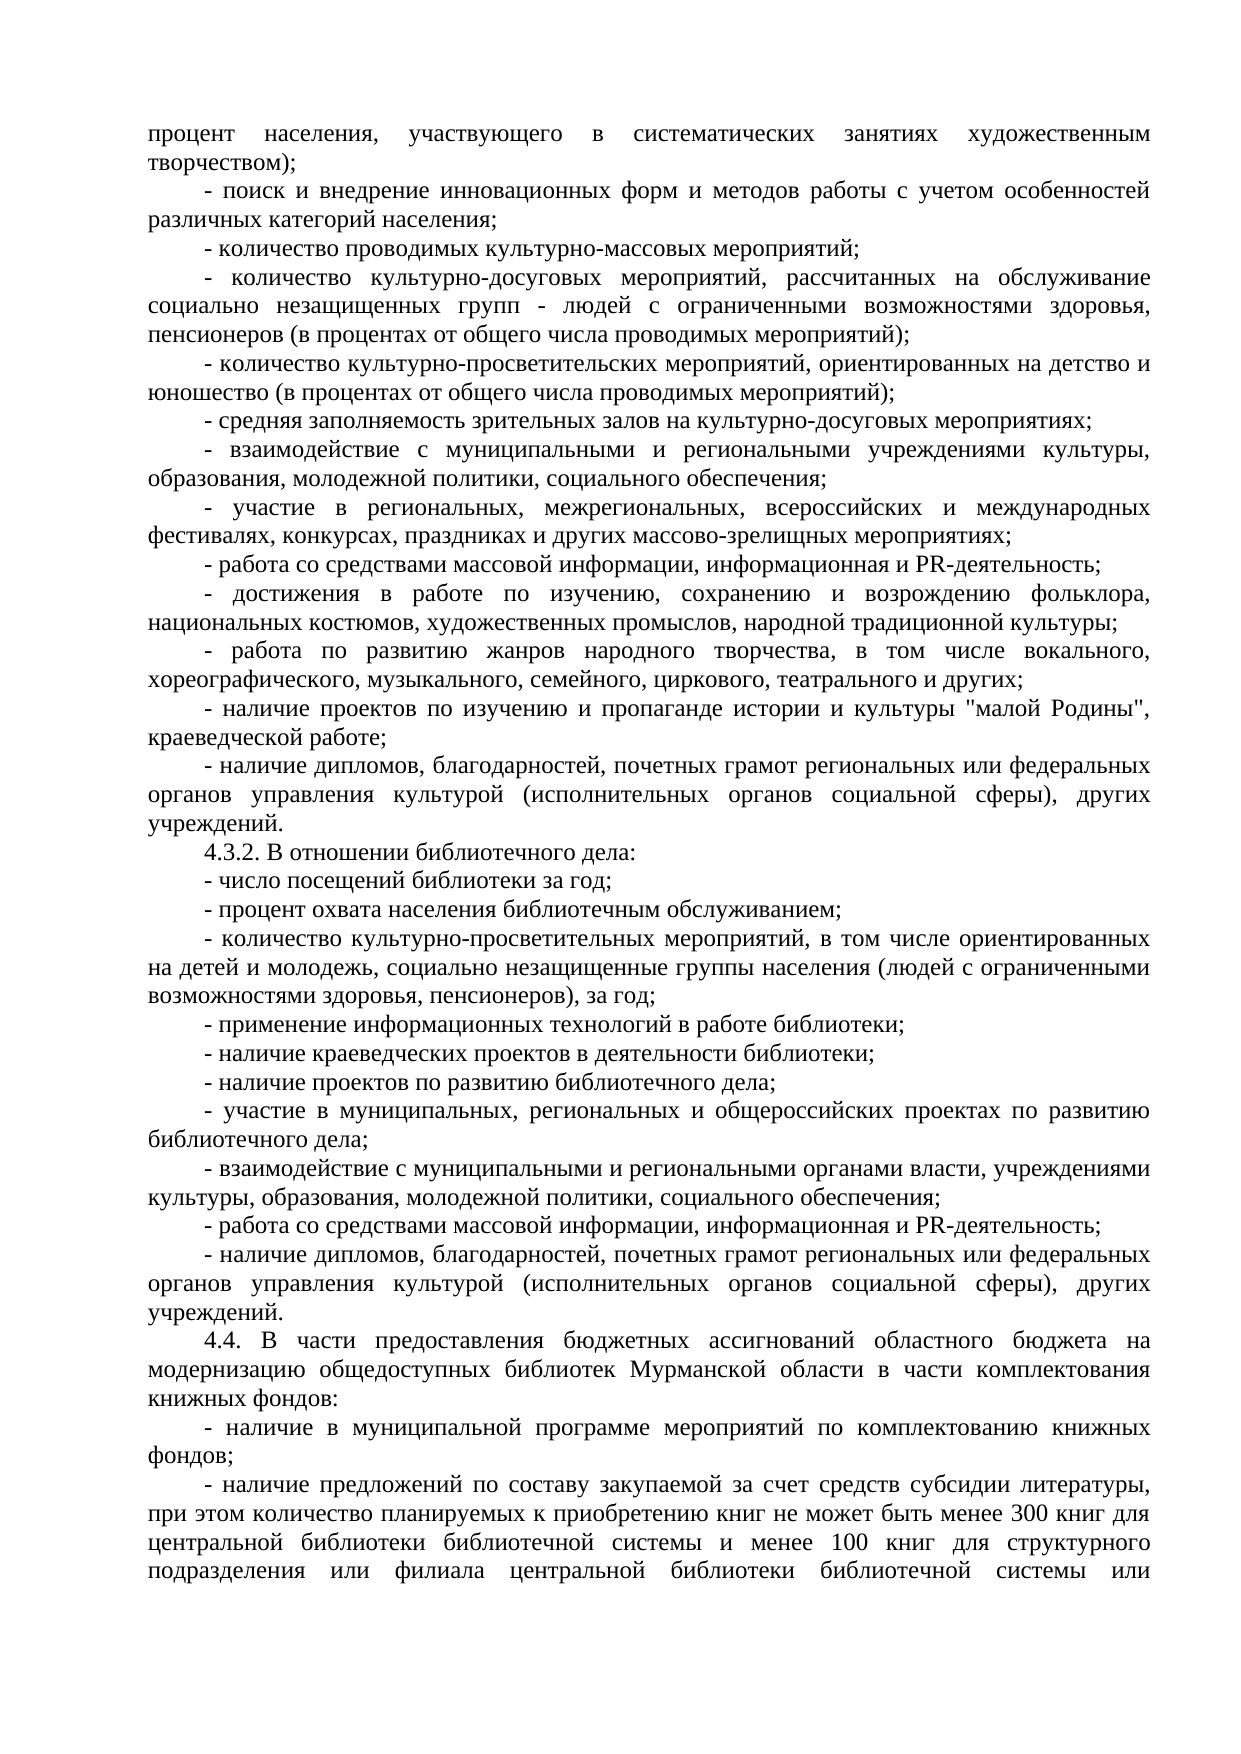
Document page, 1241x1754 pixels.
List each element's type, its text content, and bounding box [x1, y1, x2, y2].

text - работа со средствами массовой информации, информационная и PR-деятельность; [148, 549, 1152, 578]
text - наличие проектов по развитию библиотечного дела; [148, 1067, 1152, 1096]
text - средняя заполняемость зрительных залов на культурно-досуговых мероприятиях; [148, 406, 1152, 434]
text - процент охвата населения библиотечным обслуживанием; [148, 894, 1152, 923]
text - количество культурно-просветительских мероприятий, ориентированных на детство и юношество (в процентах от общего числа проводимых мероприятий); [148, 348, 1152, 406]
text - применение информационных технологий в работе библиотеки; [148, 1009, 1152, 1038]
text 4.3.2. В отношении библиотечного дела: [148, 837, 1152, 866]
text 4.4. В части предоставления бюджетных ассигнований областного бюджета на модернизацию общедоступных библиотек Мурманской области в части комплектования книжных фондов: [148, 1326, 1152, 1412]
text - наличие дипломов, благодарностей, почетных грамот региональных или федеральных органов управления культурой (исполнительных органов социальной сферы), других учреждений. [148, 1239, 1152, 1326]
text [148, 1469, 1152, 1584]
text - участие в муниципальных, региональных и общероссийских проектах по развитию библиотечного дела; [148, 1096, 1152, 1153]
text - участие в региональных, межрегиональных, всероссийских и международных фестивалях, конкурсах, праздниках и других массово-зрелищных мероприятиях; [148, 492, 1152, 549]
text - наличие краеведческих проектов в деятельности библиотеки; [148, 1038, 1152, 1067]
text - поиск и внедрение инновационных форм и методов работы с учетом особенностей различных категорий населения; [148, 176, 1152, 233]
text - наличие проектов по изучению и пропаганде истории и культуры "малой Родины", краеведческой работе; [148, 693, 1152, 751]
text - количество культурно-просветительных мероприятий, в том числе ориентированных на детей и молодежь, социально незащищенные группы населения (людей с ограниченными возможностями здоровья, пенсионеров), за год; [148, 923, 1152, 1009]
text - количество проводимых культурно-массовых мероприятий; [148, 233, 1152, 262]
text - взаимодействие с муниципальными и региональными органами власти, учреждениями культуры, образования, молодежной политики, социального обеспечения; [148, 1153, 1152, 1211]
text - взаимодействие с муниципальными и региональными учреждениями культуры, образования, молодежной политики, социального обеспечения; [148, 434, 1152, 492]
text - наличие дипломов, благодарностей, почетных грамот региональных или федеральных органов управления культурой (исполнительных органов социальной сферы), других учреждений. [148, 751, 1152, 837]
text - работа со средствами массовой информации, информационная и PR-деятельность; [148, 1211, 1152, 1239]
text - достижения в работе по изучению, сохранению и возрождению фольклора, национальных костюмов, художественных промыслов, народной традиционной культуры; [148, 578, 1152, 636]
text - работа по развитию жанров народного творчества, в том числе вокального, хореографического, музыкального, семейного, циркового, театрального и других; [148, 636, 1152, 693]
text - число посещений библиотеки за год; [148, 866, 1152, 894]
text - количество культурно-досуговых мероприятий, рассчитанных на обслуживание социально незащищенных групп - людей с ограниченными возможностями здоровья, пенсионеров (в процентах от общего числа проводимых мероприятий); [148, 262, 1152, 348]
text - наличие в муниципальной программе мероприятий по комплектованию книжных фондов; [148, 1412, 1152, 1469]
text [148, 118, 1152, 176]
